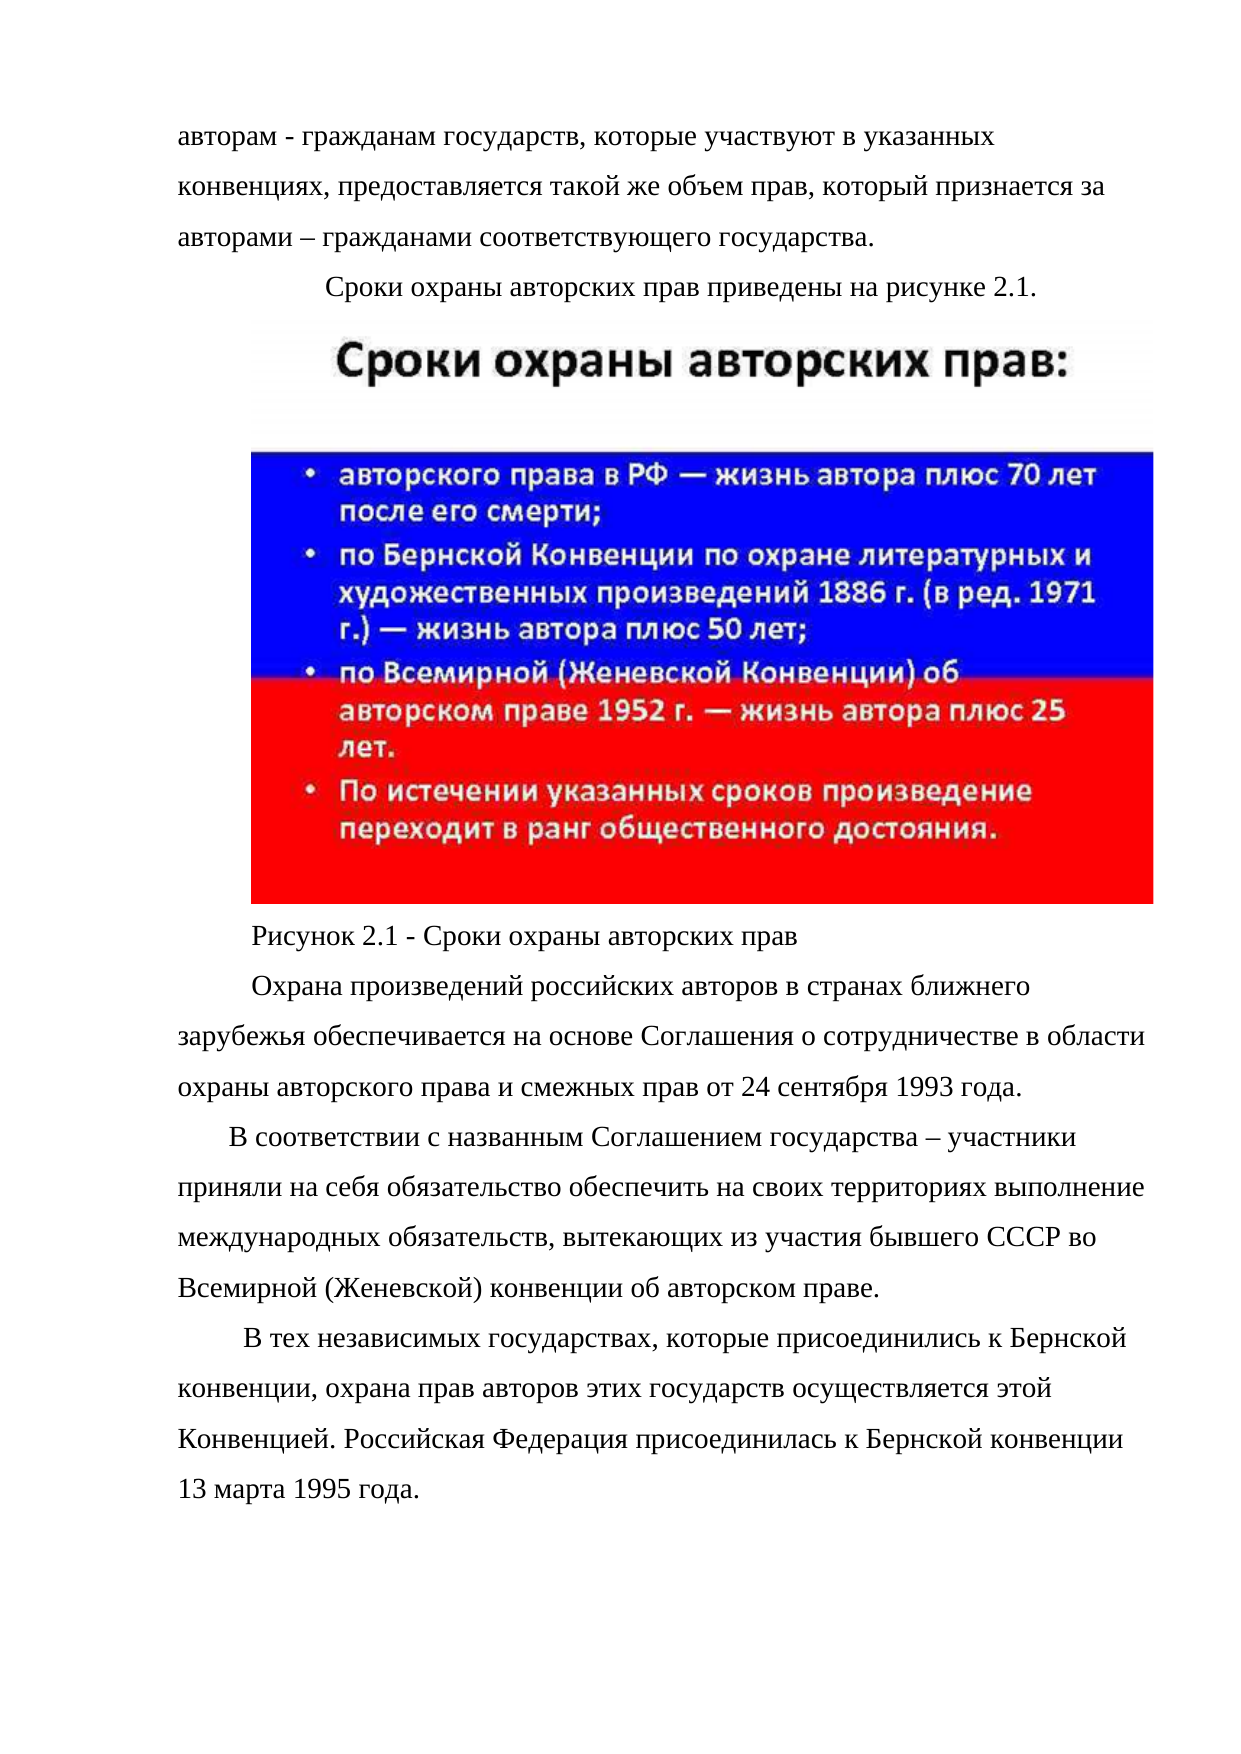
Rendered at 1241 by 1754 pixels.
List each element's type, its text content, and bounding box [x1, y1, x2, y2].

text Сроки охраны авторских прав приведены на рисунке 2.1. [177, 269, 1152, 303]
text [177, 118, 1152, 252]
picture [251, 319, 1154, 904]
text Охрана произведений российских авторов в странах ближнего зарубежья обеспечивается на основе Соглашения о сотрудничестве в области охраны авторского права и смежных прав от 24 сентября 1993 года. В соответствии с названным Соглашением государства – участники приняли на себя обязательство обеспечить на своих территориях выполнение международных обязательств, вытекающих из участия бывшего СССР во Всемирной (Женевской) конвенции об авторском праве. В тех независимых государствах, которые присоединились к Бернской конвенции, охрана прав авторов этих государств осуществляется этой Конвенцией. Российская Федерация присоединилась к Бернской конвенции 13 марта 1995 года. [177, 968, 1152, 1505]
text Рисунок 2.1 - Сроки охраны авторских прав [177, 918, 1152, 951]
